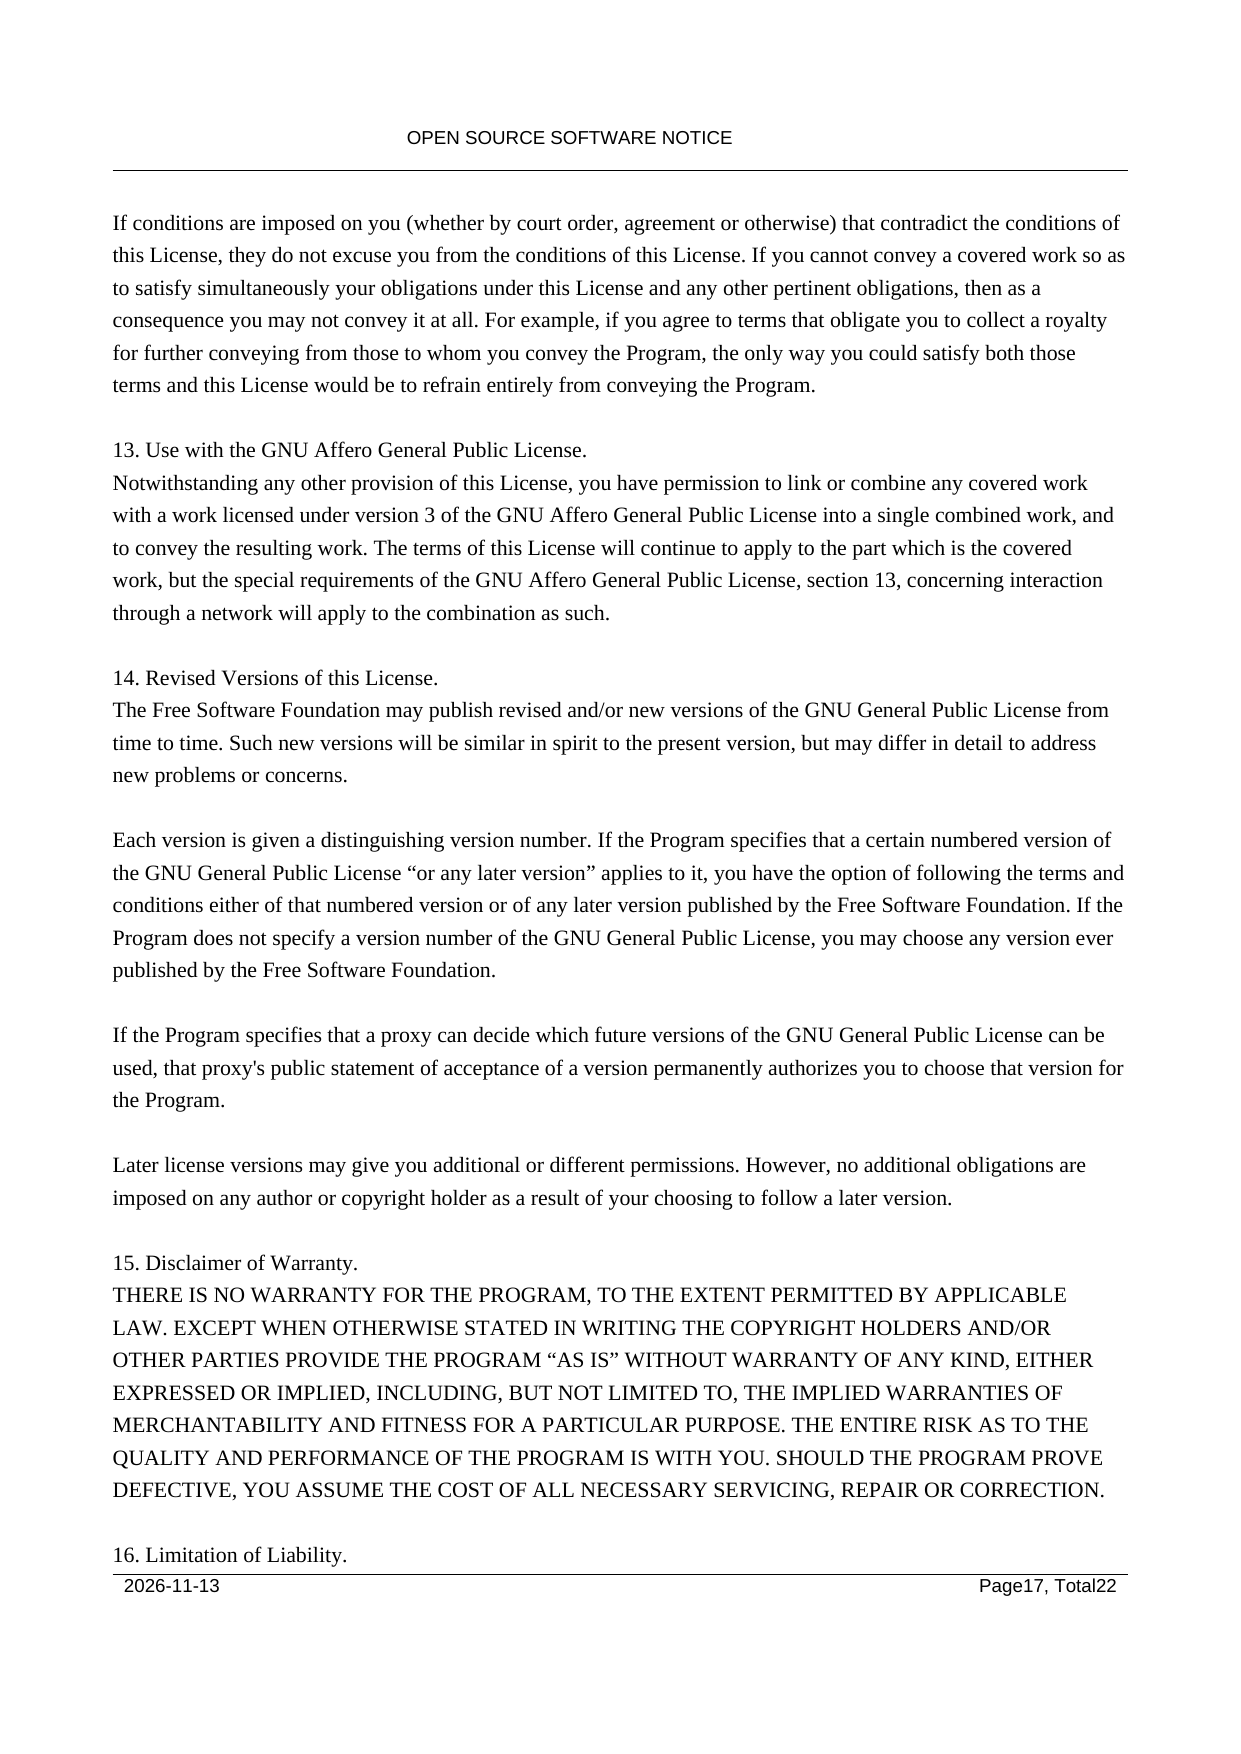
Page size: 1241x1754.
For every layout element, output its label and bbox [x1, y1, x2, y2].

text [112, 206, 1128, 1571]
